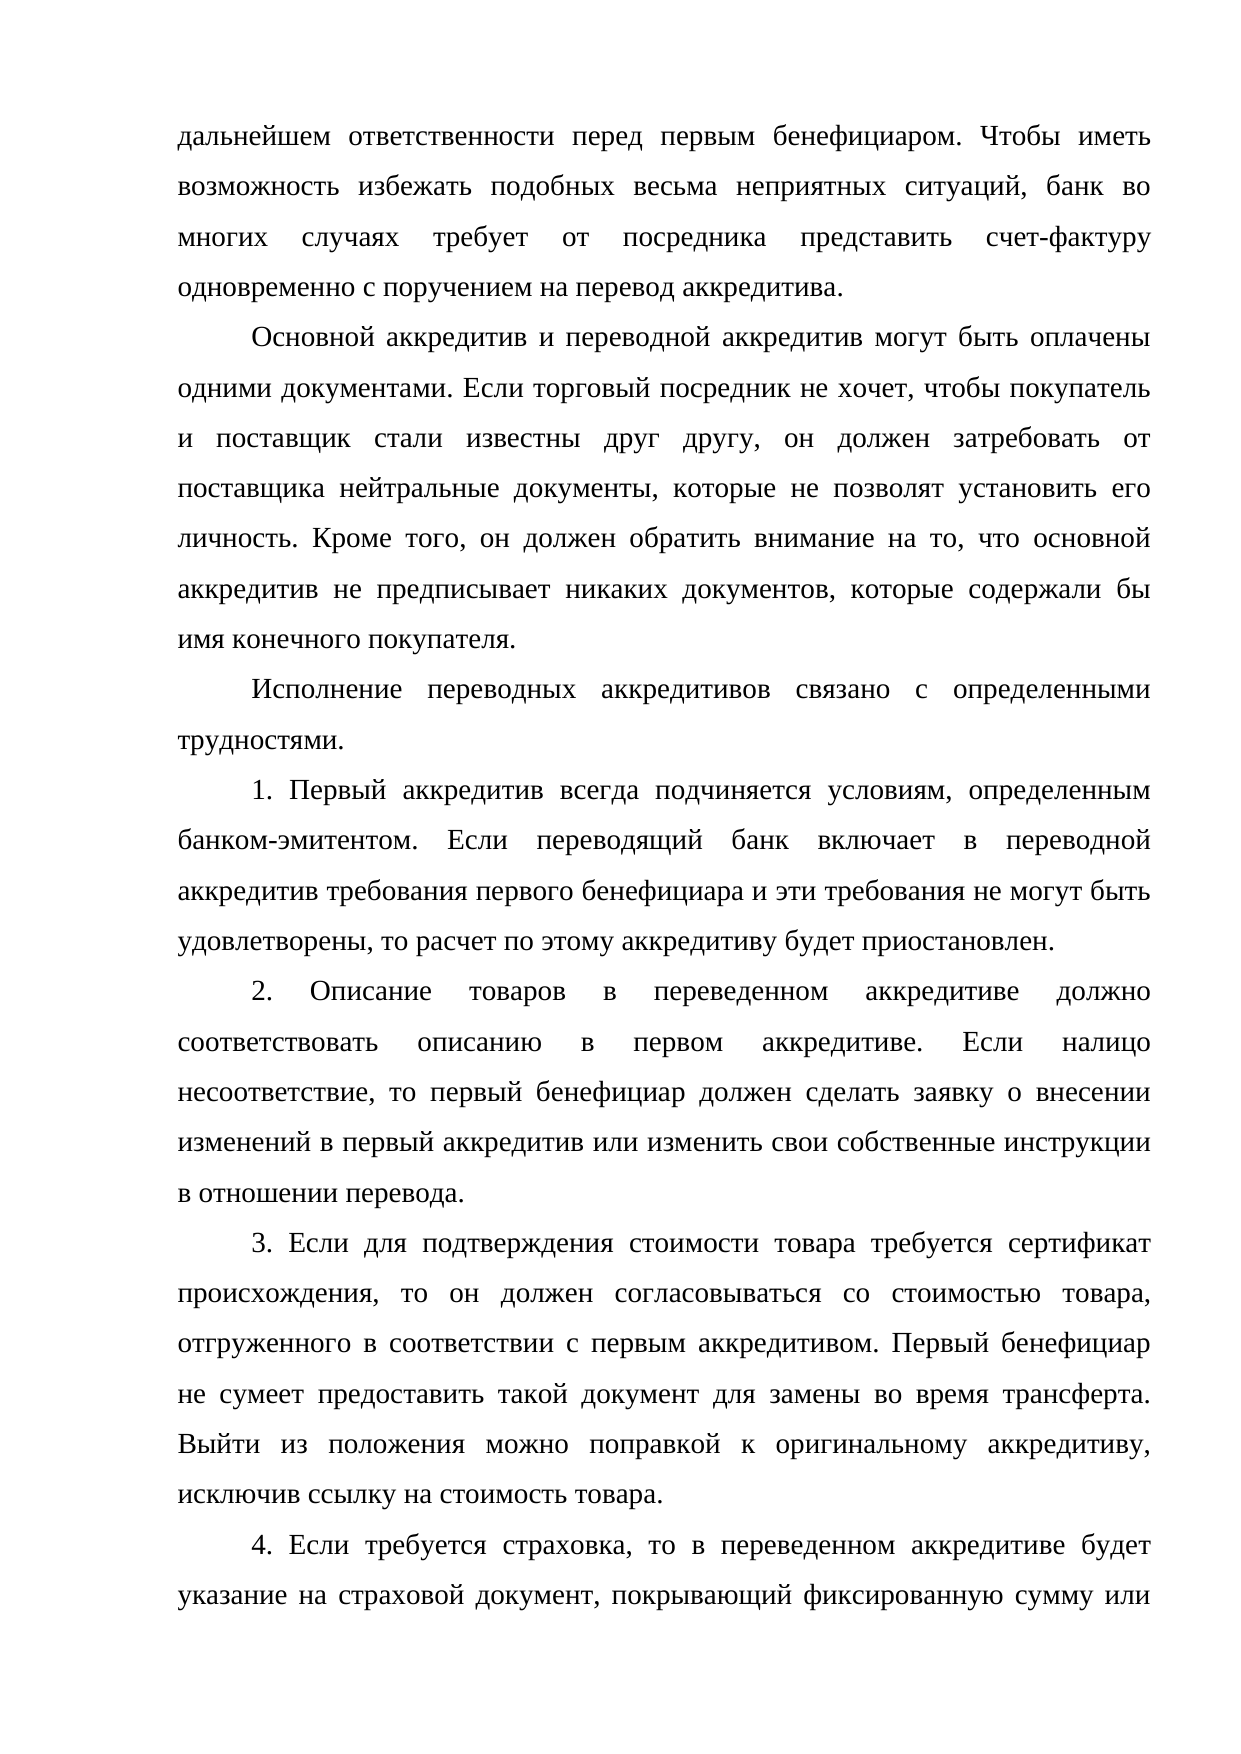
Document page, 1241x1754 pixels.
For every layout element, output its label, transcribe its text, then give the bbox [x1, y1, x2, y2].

text Основной аккредитив и переводной аккредитив могут быть оплачены одними документами. Если торговый посредник не хочет, чтобы покупатель и поставщик стали известны друг другу, он должен затребовать от поставщика нейтральные документы, которые не позволят установить его личность. Кроме того, он должен обратить внимание на то, что основной аккредитив не предписывает никаких документов, которые содержали бы имя конечного покупателя. [177, 319, 1152, 655]
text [177, 118, 1152, 303]
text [177, 1527, 1152, 1611]
text 3. Если для подтверждения стоимости товара требуется сертификат происхождения, то он должен согласовываться со стоимостью товара, отгруженного в соответствии с первым аккредитивом. Первый бенефициар не сумеет предоставить такой документ для замены во время трансферта. Выйти из положения можно поправкой к оригинальному аккредитиву, исключив ссылку на стоимость товара. [177, 1225, 1152, 1510]
text 2. Описание товаров в переведенном аккредитиве должно соответствовать описанию в первом аккредитиве. Если налицо несоответствие, то первый бенефициар должен сделать заявку о внесении изменений в первый аккредитив или изменить свои собственные инструкции в отношении перевода. [177, 973, 1152, 1208]
text 1. Первый аккредитив всегда подчиняется условиям, определенным банком-эмитентом. Если переводящий банк включает в переводной аккредитив требования первого бенефициара и эти требования не могут быть удовлетворены, то расчет по этому аккредитиву будет приостановлен. [177, 772, 1152, 957]
text Исполнение переводных аккредитивов связано с определенными трудностями. [177, 672, 1152, 755]
